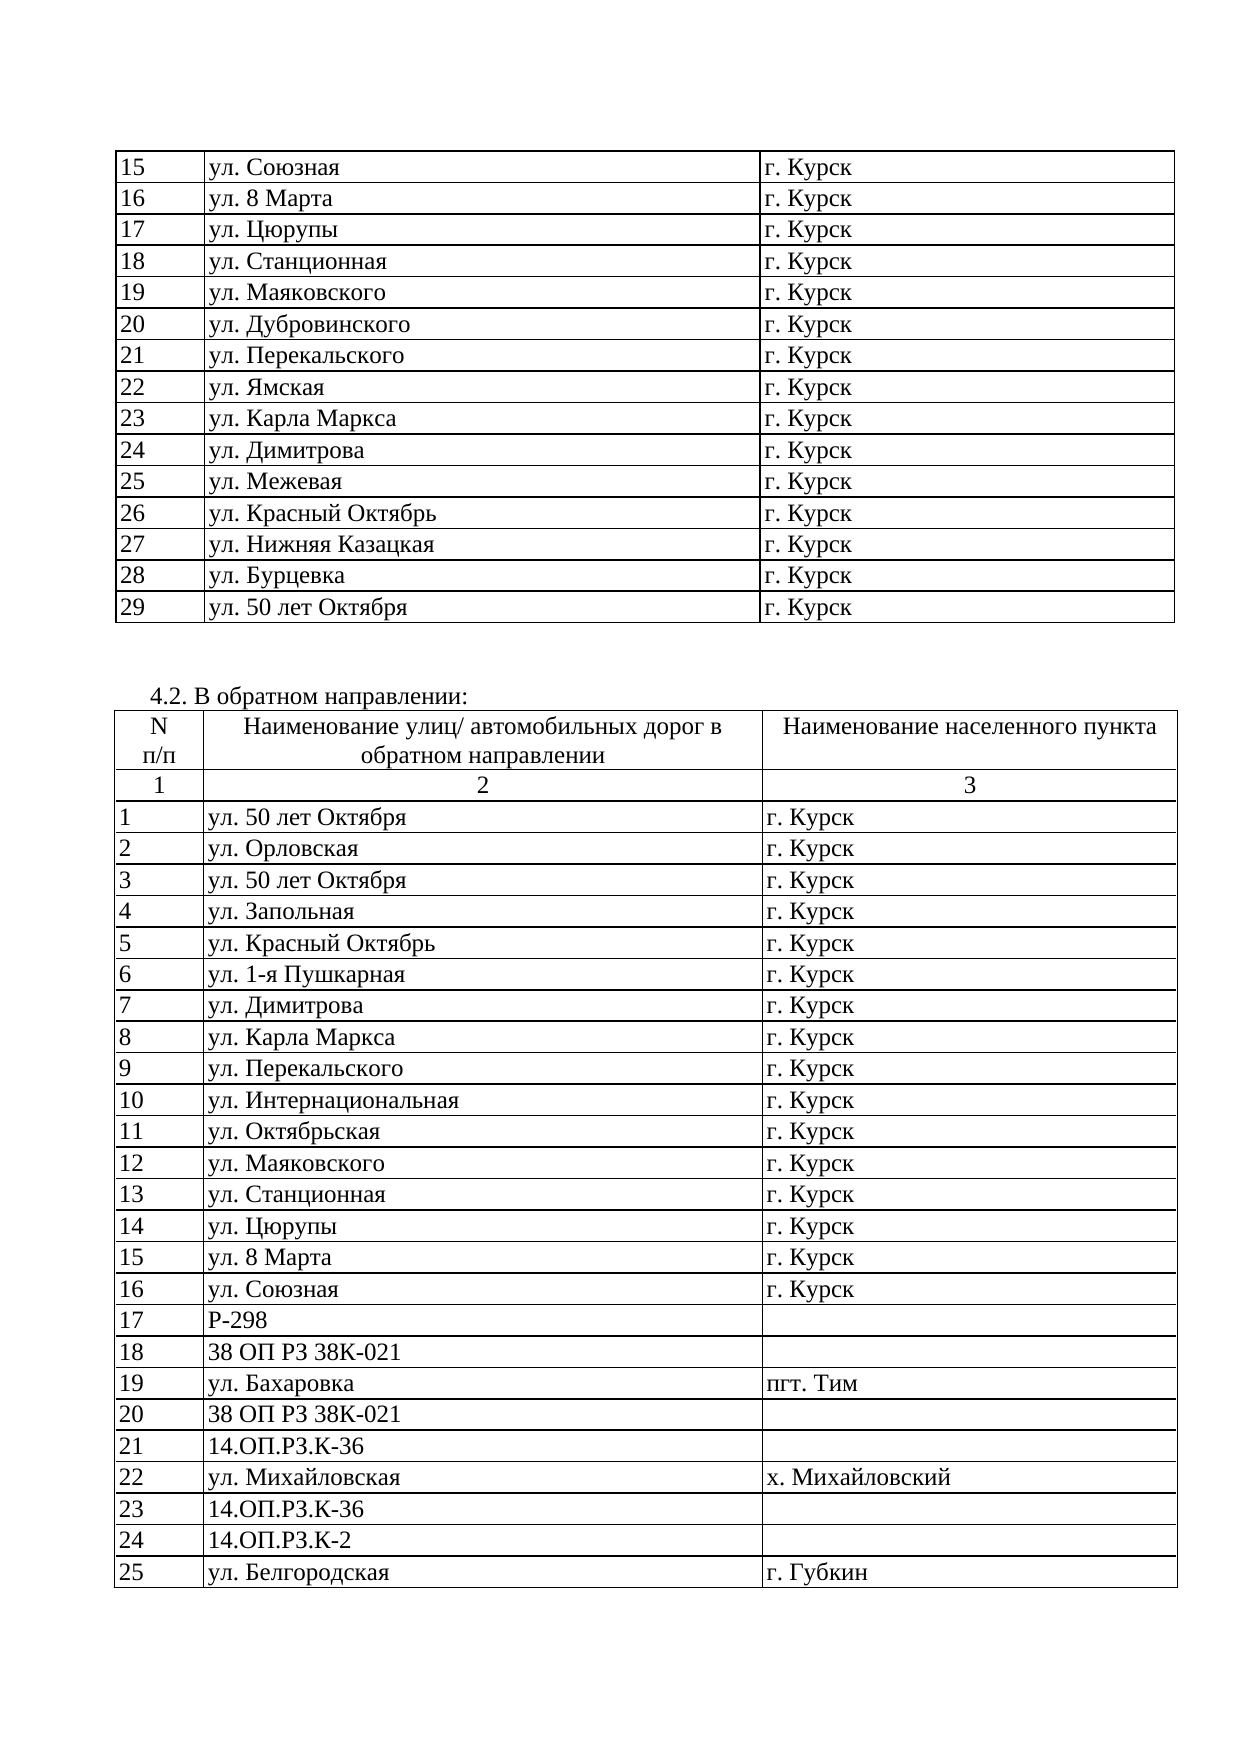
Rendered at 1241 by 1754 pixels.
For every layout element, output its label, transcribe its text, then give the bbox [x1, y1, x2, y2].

table_cell пгт. Тим [763, 1366, 1177, 1398]
table_cell 24 [117, 435, 204, 464]
table_cell 15 [117, 152, 204, 181]
table_cell г. Курск [763, 1083, 1177, 1115]
table_cell г. Курск [763, 800, 1177, 832]
table_cell Р-298 [204, 1305, 762, 1335]
table_cell г. Курск [761, 215, 1174, 244]
table_cell ул. Димитрова [205, 435, 759, 464]
table_cell [763, 1304, 1177, 1335]
table_cell г. Курск [761, 183, 1174, 213]
table_cell г. Курск [763, 926, 1177, 957]
table_cell 12 [115, 1147, 203, 1178]
table_cell [763, 1335, 1177, 1366]
table_cell 16 [115, 1273, 203, 1303]
table_cell ул. Октябрьская [204, 1116, 762, 1146]
table_cell ул. Межевая [205, 466, 759, 496]
table_cell 24 [115, 1525, 203, 1555]
table_cell 23 [115, 1493, 203, 1524]
table_cell 9 [115, 1053, 203, 1083]
table_cell ул. Запольная [204, 896, 762, 926]
table_cell г. Курск [761, 152, 1174, 181]
table_cell 14 [115, 1210, 203, 1241]
table_cell ул. Интернациональная [204, 1085, 762, 1115]
table_cell 38 ОП РЗ 38К-021 [204, 1400, 762, 1429]
table_cell г. Курск [763, 1272, 1177, 1303]
table_cell г. Курск [761, 466, 1174, 496]
table_cell 10 [115, 1084, 203, 1115]
table_cell [763, 1429, 1177, 1461]
table_cell 14.ОП.РЗ.К-36 [204, 1431, 762, 1461]
text 4.2. В обратном направлении: [150, 681, 1090, 710]
table_cell г. Курск [763, 989, 1177, 1020]
table_cell 14.ОП.РЗ.К-2 [204, 1525, 762, 1555]
table_cell г. Губкин [763, 1555, 1177, 1587]
table_cell г. Курск [761, 277, 1174, 307]
table_cell ул. Димитрова [204, 991, 762, 1020]
table_cell 27 [117, 529, 204, 559]
table_cell г. Курск [763, 832, 1177, 863]
table_cell 17 [115, 1305, 203, 1335]
table_cell ул. Ямская [205, 372, 759, 402]
table_cell [763, 1398, 1177, 1429]
table_header Наименование улиц/ автомобильных дорог в обратном направлении [204, 711, 762, 769]
table_cell 6 [115, 959, 203, 989]
table_cell 20 [117, 309, 204, 339]
table_cell ул. Цюрупы [205, 215, 759, 244]
table_cell [763, 1524, 1177, 1555]
table_cell 20 [115, 1399, 203, 1429]
table_cell ул. 50 лет Октября [205, 592, 759, 622]
table_cell 4 [115, 896, 203, 926]
table_cell ул. Белгородская [204, 1557, 762, 1587]
table_cell ул. Карла Маркса [205, 403, 759, 433]
table_cell ул. Бахаровка [204, 1368, 762, 1398]
table_cell 5 [115, 927, 203, 957]
table_cell г. Курск [761, 372, 1174, 402]
table_cell ул. Станционная [205, 246, 759, 276]
table_cell 15 [115, 1242, 203, 1272]
table_cell 18 [115, 1336, 203, 1366]
table_cell 22 [117, 372, 204, 402]
table_cell 8 [115, 1021, 203, 1052]
table_cell 7 [115, 990, 203, 1020]
table_cell г. Курск [761, 561, 1174, 590]
table_cell ул. 50 лет Октября [204, 802, 762, 832]
table_cell г. Курск [761, 309, 1174, 339]
table_cell г. Курск [761, 435, 1174, 464]
table_cell ул. Станционная [204, 1179, 762, 1209]
table_cell г. Курск [763, 1209, 1177, 1241]
table_cell г. Курск [761, 340, 1174, 370]
table_cell ул. Красный Октябрь [205, 498, 759, 527]
table_cell 3 [115, 864, 203, 894]
table_cell ул. Орловская [204, 833, 762, 863]
table_cell ул. Бурцевка [205, 561, 759, 590]
table_cell 11 [115, 1116, 203, 1146]
table_cell 13 [115, 1179, 203, 1209]
table_cell ул. Красный Октябрь [204, 928, 762, 957]
table_cell х. Михайловский [763, 1461, 1177, 1492]
table_cell г. Курск [761, 498, 1174, 527]
table_cell г. Курск [763, 1020, 1177, 1052]
table_cell 19 [115, 1368, 203, 1398]
table_cell [763, 1492, 1177, 1524]
table_cell ул. 8 Марта [204, 1242, 762, 1272]
table_cell г. Курск [763, 895, 1177, 926]
table_cell г. Курск [763, 958, 1177, 989]
table_cell 25 [115, 1556, 203, 1587]
table_cell 28 [117, 561, 204, 590]
table_cell ул. 8 Марта [205, 183, 759, 213]
table_cell 3 [763, 769, 1177, 800]
table_cell г. Курск [761, 403, 1174, 433]
table_cell 22 [115, 1462, 203, 1492]
table_cell 18 [117, 246, 204, 276]
table_cell г. Курск [761, 246, 1174, 276]
table_cell ул. 50 лет Октября [204, 865, 762, 894]
table_cell ул. Перекальского [205, 340, 759, 370]
table_cell 14.ОП.РЗ.К-36 [204, 1494, 762, 1524]
table_cell ул. Нижняя Казацкая [205, 529, 759, 559]
table_cell 21 [117, 340, 204, 370]
table_cell г. Курск [763, 1146, 1177, 1178]
table_cell 1 [115, 801, 203, 832]
table_cell ул. Михайловская [204, 1462, 762, 1492]
table_cell ул. Цюрупы [204, 1211, 762, 1241]
table_cell г. Курск [763, 1241, 1177, 1272]
table_cell ул. Карла Маркса [204, 1022, 762, 1052]
table_cell ул. Маяковского [205, 277, 759, 307]
table_cell ул. Союзная [205, 152, 759, 181]
table_cell 38 ОП РЗ 38К-021 [204, 1337, 762, 1366]
table_cell 25 [117, 466, 204, 496]
table_cell г. Курск [763, 863, 1177, 894]
table_cell 2 [115, 833, 203, 863]
table_cell г. Курск [761, 592, 1174, 622]
table_cell 21 [115, 1430, 203, 1461]
table_cell ул. Маяковского [204, 1148, 762, 1178]
table_cell ул. Союзная [204, 1274, 762, 1303]
table_cell 26 [117, 498, 204, 527]
table_cell г. Курск [761, 529, 1174, 559]
table_header Наименование населенного пункта [763, 711, 1177, 769]
table_cell 23 [117, 403, 204, 433]
table_cell ул. Дубровинского [205, 309, 759, 339]
table_cell г. Курск [763, 1178, 1177, 1209]
table_cell ул. Перекальского [204, 1053, 762, 1083]
table_cell г. Курск [763, 1115, 1177, 1146]
table_cell 17 [117, 215, 204, 244]
table_cell 29 [117, 592, 204, 622]
table_cell 1 [115, 770, 203, 800]
table_cell ул. 1-я Пушкарная [204, 959, 762, 989]
table_cell 16 [117, 183, 204, 213]
table_header N п/п [115, 711, 203, 769]
table_cell 2 [204, 770, 762, 800]
table_cell г. Курск [763, 1052, 1177, 1083]
table_cell 19 [117, 277, 204, 307]
